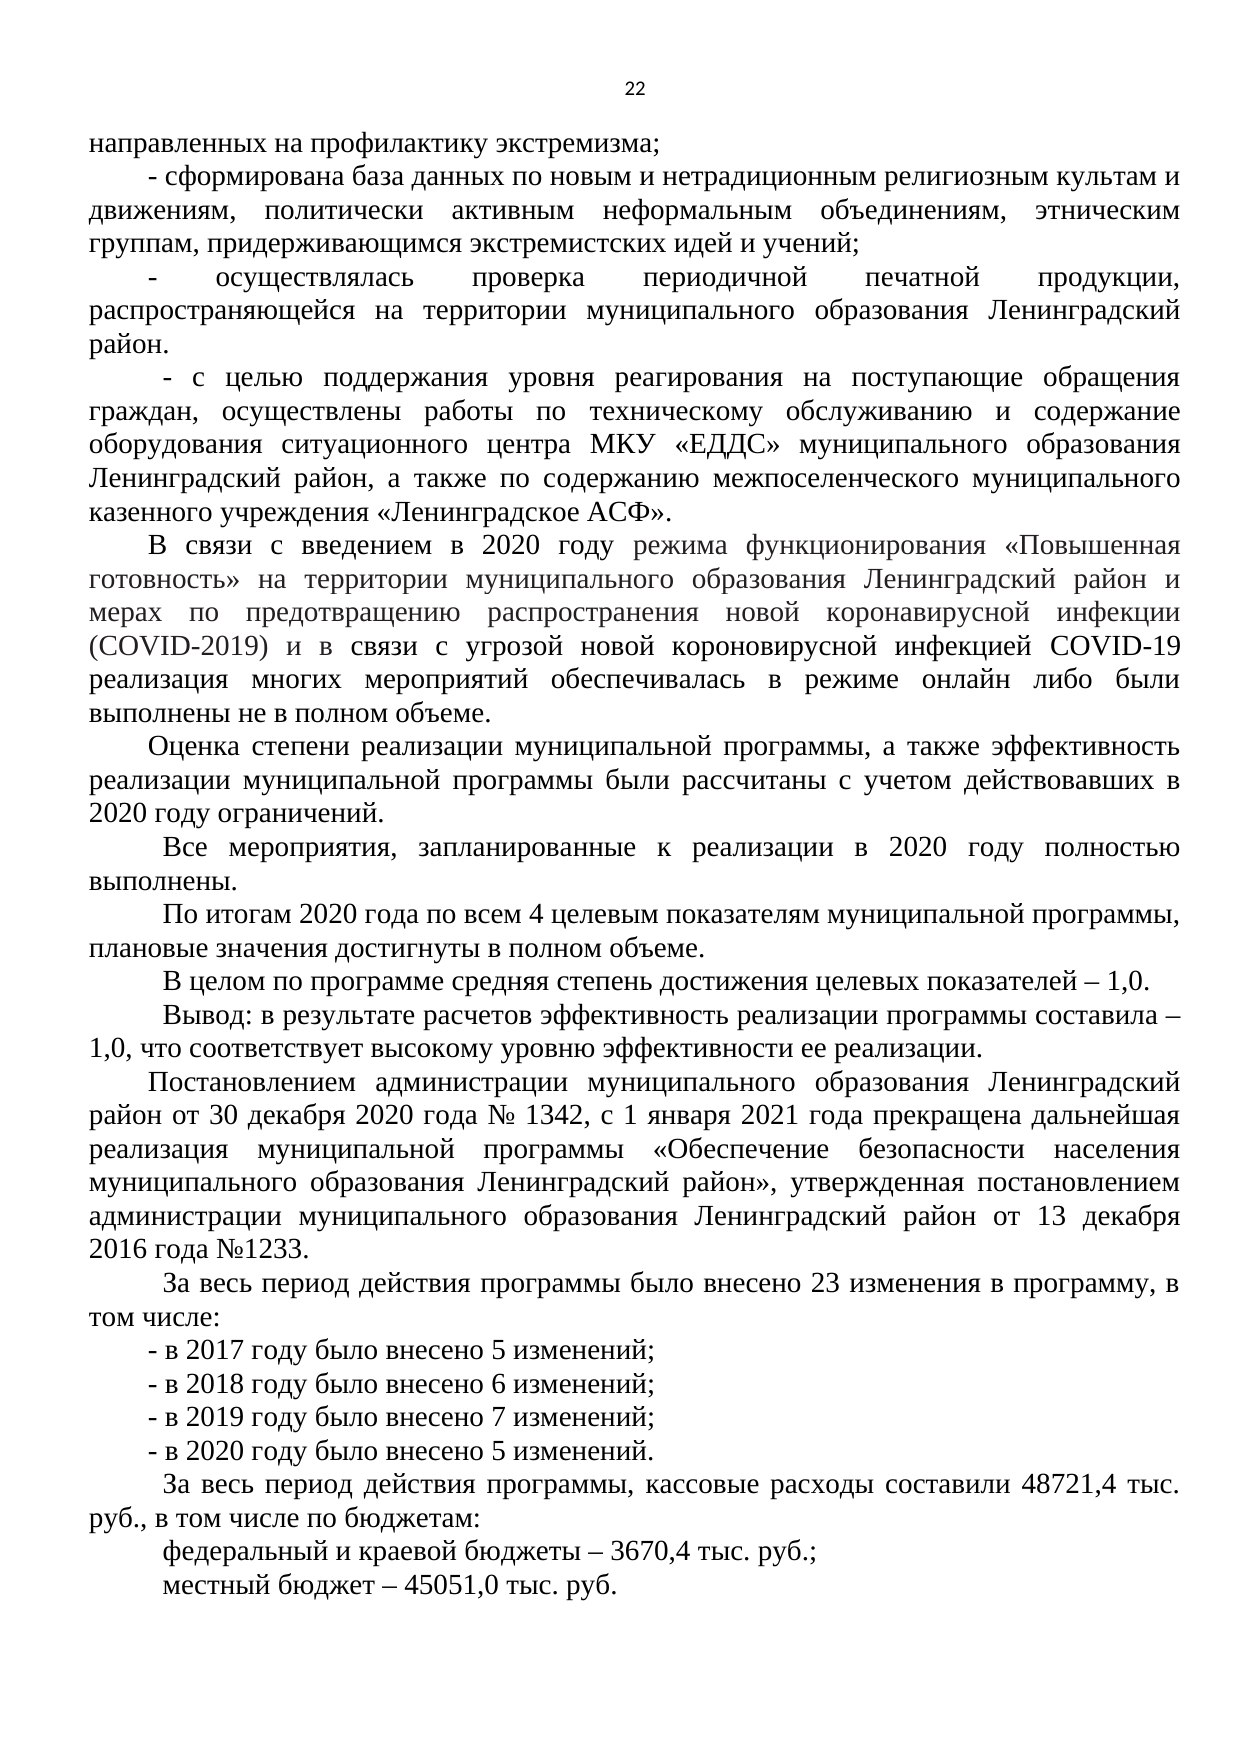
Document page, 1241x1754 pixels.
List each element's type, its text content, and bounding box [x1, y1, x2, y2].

text федеральный и краевой бюджеты – 3670,4 тыс. руб.; [89, 1533, 1181, 1567]
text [89, 125, 1181, 158]
text По итогам 2020 года по всем 4 целевым показателям муниципальной программы, плановые значения достигнуты в полном объеме. [89, 896, 1181, 963]
text Все мероприятия, запланированные к реализации в 2020 году полностью выполнены. [89, 829, 1181, 896]
text Постановлением администрации муниципального образования Ленинградский район от 30 декабря 2020 года № 1342, с 1 января 2021 года прекращена дальнейшая реализация муниципальной программы «Обеспечение безопасности населения муниципального образования Ленинградский район», утвержденная постановлением администрации муниципального образования Ленинградский район от 13 декабря 2016 года №1233. [89, 1064, 1181, 1265]
text - в 2017 году было внесено 5 изменений; [89, 1332, 1181, 1366]
text Вывод: в результате расчетов эффективность реализации программы составила – 1,0, что соответствует высокому уровню эффективности ее реализации. [89, 997, 1181, 1064]
text За весь период действия программы было внесено 23 изменения в программу, в том числе: [89, 1265, 1181, 1332]
text - с целью поддержания уровня реагирования на поступающие обращения граждан, осуществлены работы по техническому обслуживанию и содержание оборудования ситуационного центра МКУ «ЕДДС» муниципального образования Ленинградский район, а также по содержанию межпоселенческого муниципального казенного учреждения «Ленинградское АСФ». [89, 359, 1181, 527]
text - осуществлялась проверка периодичной печатной продукции, распространяющейся на территории муниципального образования Ленинградский район. [89, 259, 1181, 359]
text - в 2018 году было внесено 6 изменений; [89, 1366, 1181, 1399]
text За весь период действия программы, кассовые расходы составили 48721,4 тыс. руб., в том числе по бюджетам: [89, 1466, 1181, 1533]
text - в 2020 году было внесено 5 изменений. [89, 1433, 1181, 1466]
text - в 2019 году было внесено 7 изменений; [89, 1399, 1181, 1433]
text В целом по программе средняя степень достижения целевых показателей – 1,0. [89, 963, 1181, 997]
text местный бюджет – 45051,0 тыс. руб. [89, 1567, 1181, 1601]
text В связи с введением в 2020 году режима функционирования «Повышенная готовность» на территории муниципального образования Ленинградский район и мерах по предотвращению распространения новой коронавирусной инфекции (COVID-2019) и в связи с угрозой новой короновирусной инфекцией COVID-19 реализация многих мероприятий обеспечивалась в режиме онлайн либо были выполнены не в полном объеме. [89, 628, 1181, 728]
text - сформирована база данных по новым и нетрадиционным религиозным культам и движениям, политически активным неформальным объединениям, этническим группам, придерживающимся экстремистских идей и учений; [89, 158, 1181, 259]
text Оценка степени реализации муниципальной программы, а также эффективность реализации муниципальной программы были рассчитаны с учетом действовавших в 2020 году ограничений. [89, 728, 1181, 829]
